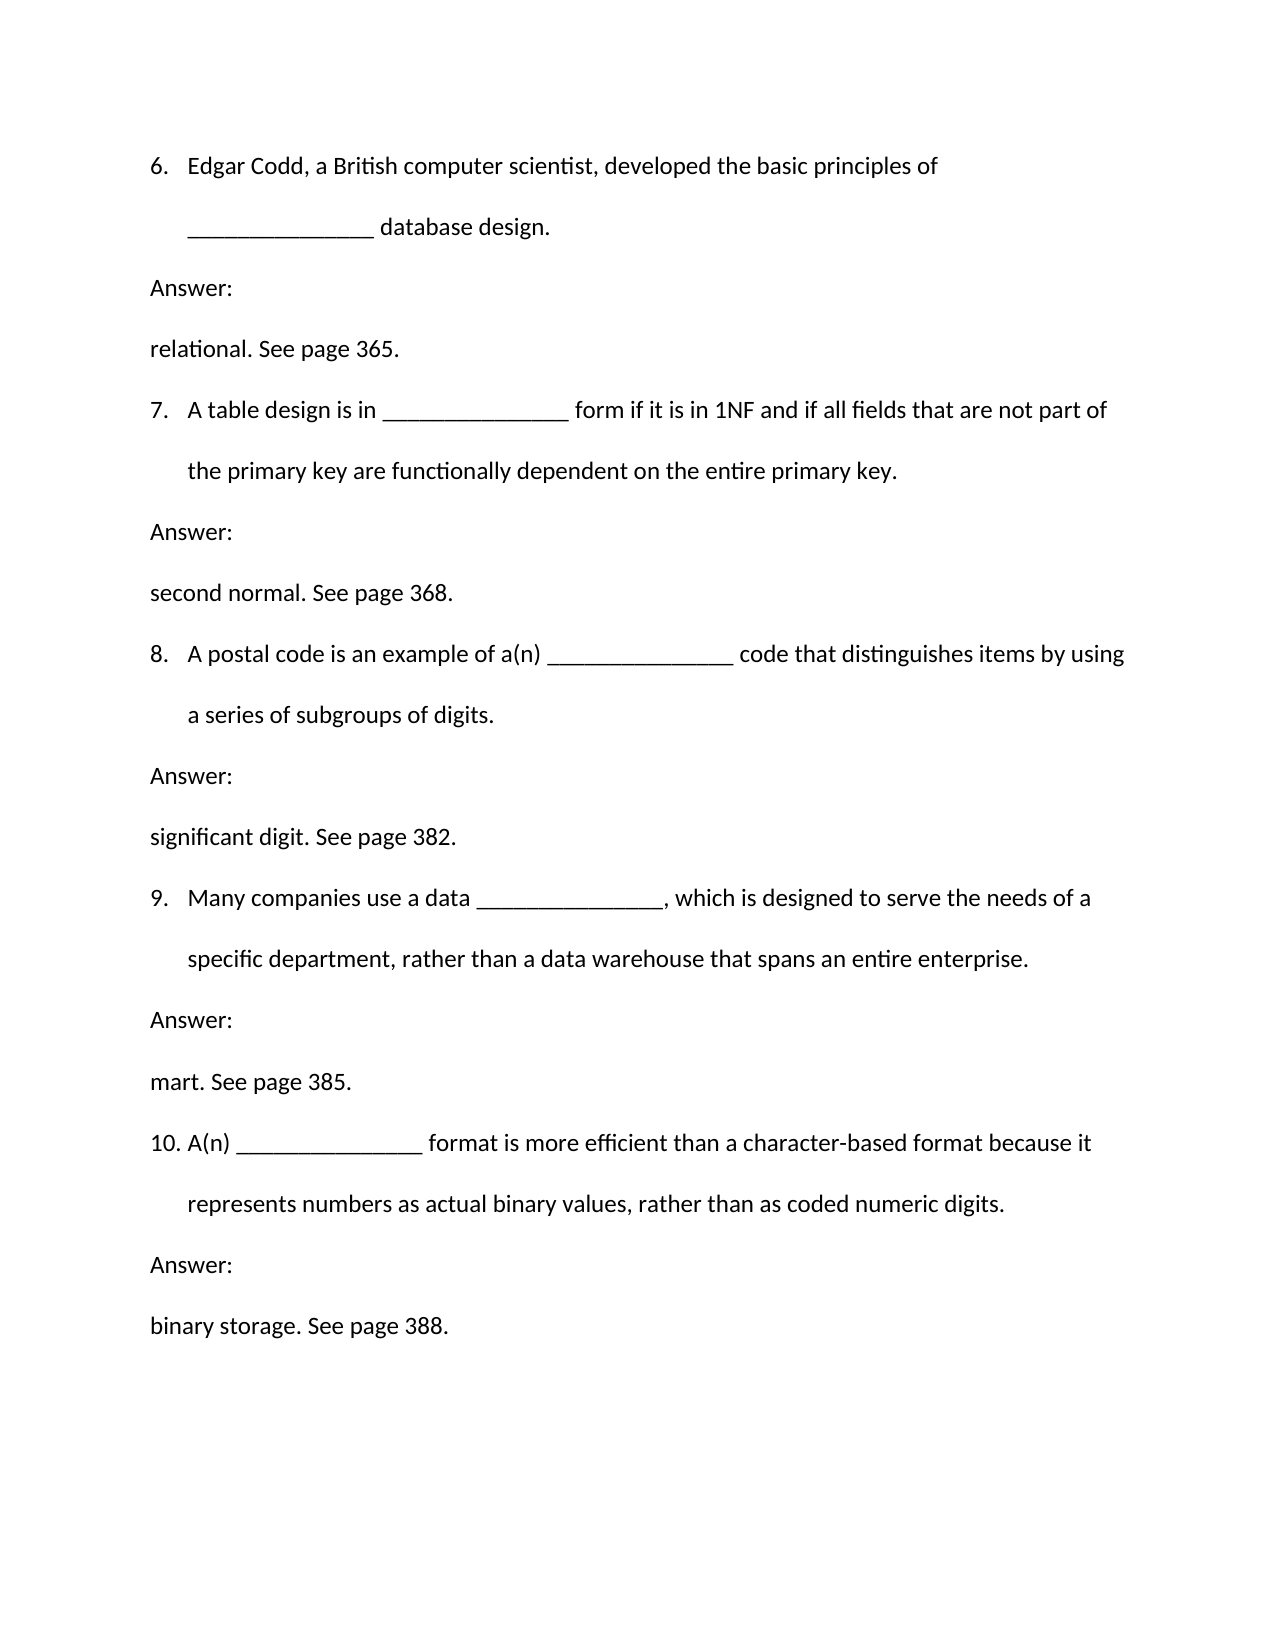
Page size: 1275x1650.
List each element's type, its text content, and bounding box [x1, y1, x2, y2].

list A table design is in _______________ form if it is in 1NF and if all fields that are not part of the primary key are functionally dependent on the entire primary key. [150, 394, 1125, 486]
text mart. See page 385. [150, 1066, 1125, 1096]
text relational. See page 365. [150, 333, 1125, 364]
list A(n) _______________ format is more efficient than a character-based format because it represents numbers as actual binary values, rather than as coded numeric digits. [150, 1127, 1125, 1218]
text Answer: [150, 272, 1125, 303]
list Edgar Codd, a British computer scientist, developed the basic principles of _______________ database design. [150, 150, 1125, 242]
text significant digit. See page 382. [150, 821, 1125, 852]
text Answer: [150, 760, 1125, 791]
text second normal. See page 368. [150, 577, 1125, 608]
list Many companies use a data _______________, which is designed to serve the needs of a specific department, rather than a data warehouse that spans an entire enterprise. [150, 882, 1125, 974]
text Answer: [150, 1249, 1125, 1279]
text Answer: [150, 516, 1125, 547]
text Answer: [150, 1004, 1125, 1035]
list A postal code is an example of a(n) _______________ code that distinguishes items by using a series of subgroups of digits. [150, 638, 1125, 730]
text binary storage. See page 388. [150, 1310, 1125, 1340]
